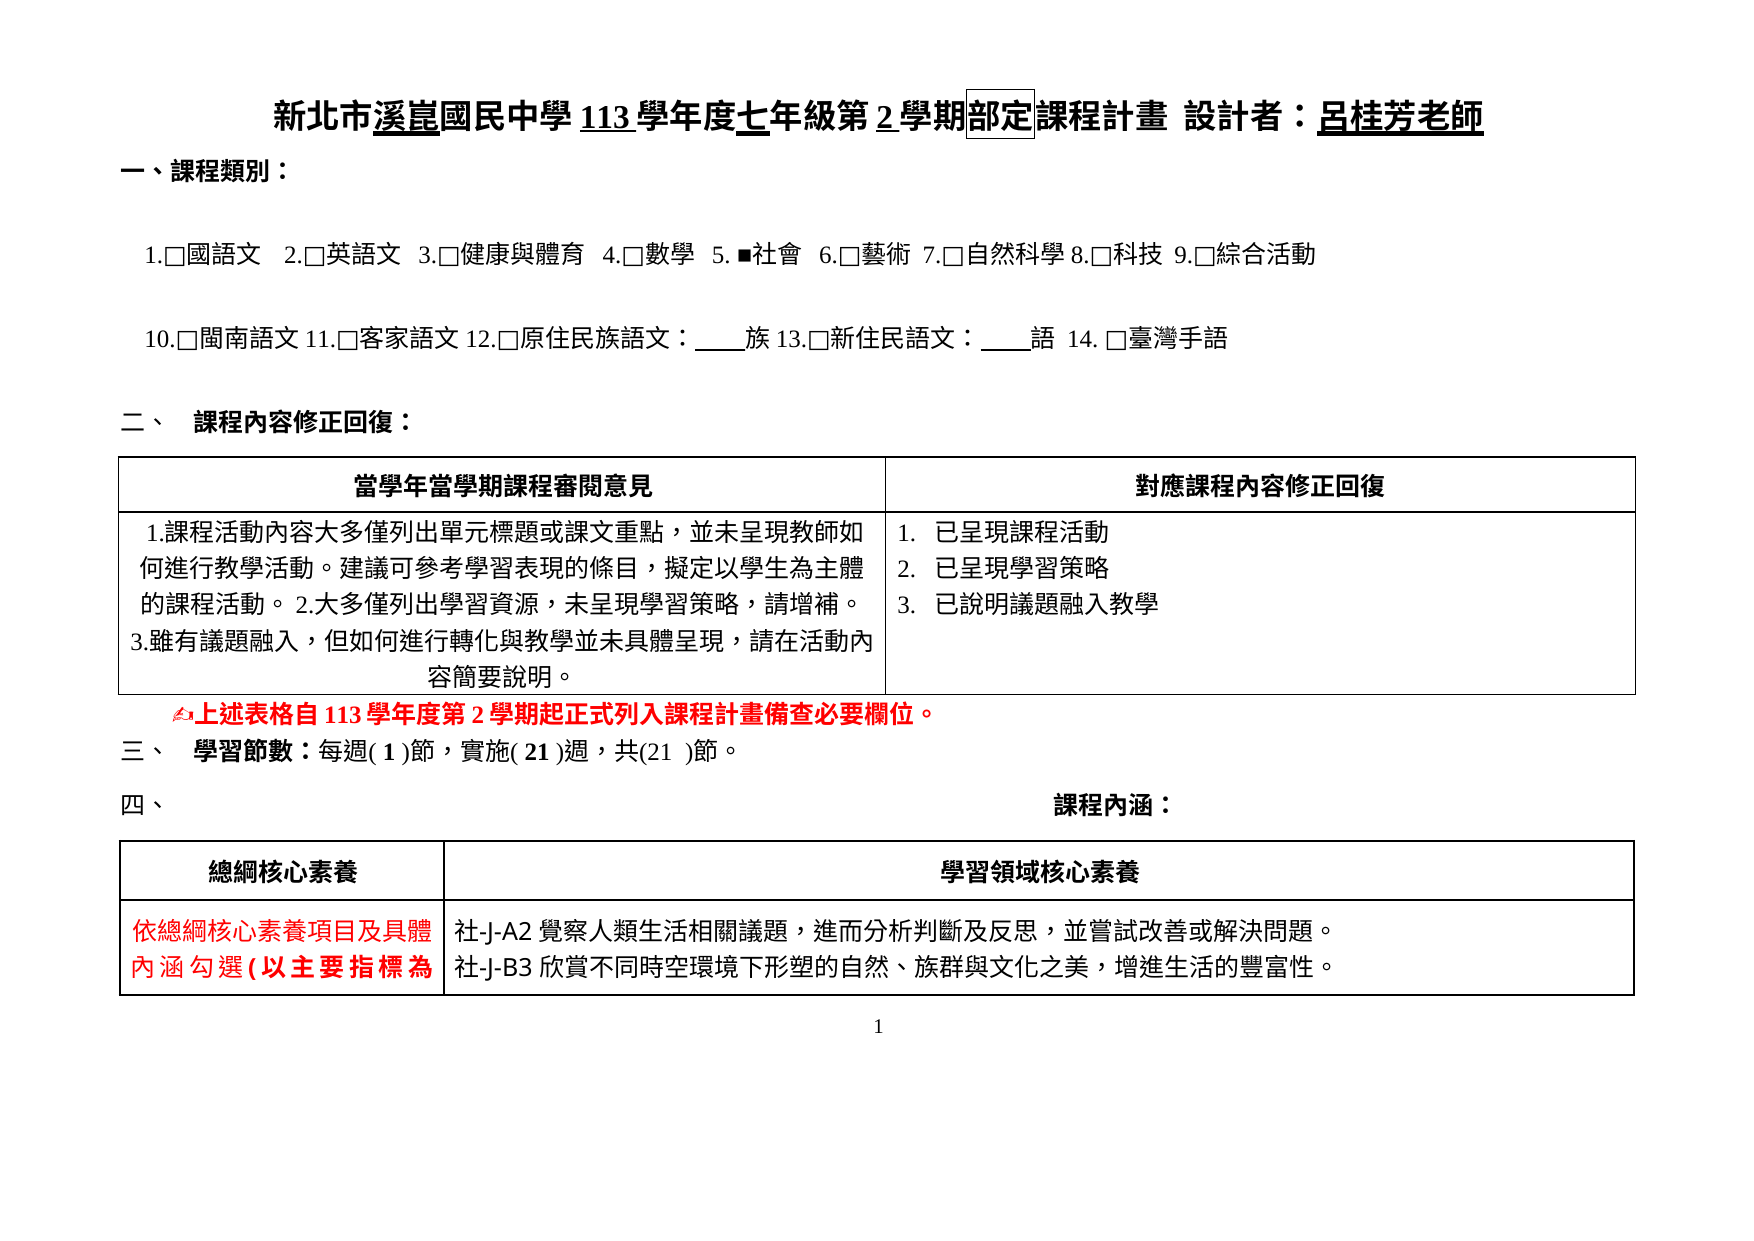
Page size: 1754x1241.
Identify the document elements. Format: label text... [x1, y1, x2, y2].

text 新北市溪崑國民中學113學年度七年級第2學期部定課程計畫 設計者：呂桂芳老師 [1035, 89, 1636, 139]
table_header 當學年當學期課程審閱意見 [119, 458, 885, 511]
table_cell 已呈現課程活動 已呈現學習策略 已說明議題融入教學 [886, 513, 1635, 694]
list 課程內涵： [121, 785, 1636, 822]
table_header 對應課程內容修正回復 [886, 458, 1635, 511]
list 課程內容修正回復： [121, 402, 1636, 438]
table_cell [445, 901, 1633, 994]
list 學習節數：每週( 1 )節，實施( 21 )週，共(21 )節。 [121, 731, 1636, 767]
list 上述表格自113學年度第2學期起正式列入課程計畫備查必要欄位。 [171, 695, 1636, 731]
text 10.□閩南語文 11.□客家語文 12.□原住民族語文： ____族 13.□新住民語文： ____語 14. □臺灣手語 [118, 318, 1636, 355]
text 1.□國語文 2.□英語文 3.□健康與體育 4.□數學 5. ■社會 6.□藝術 7.□自然科學 8.□科技 9.□綜合活動 [118, 235, 1636, 271]
text 新北市溪崑國民中學113學年度七年級第2學期部定課程計畫 設計者：呂桂芳老師 [118, 89, 966, 139]
list 課程類別： [121, 151, 1636, 188]
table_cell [121, 901, 443, 994]
table_header 學習領域核心素養 [445, 842, 1633, 899]
table_header 總綱核心素養 [121, 842, 443, 899]
table_cell 1.課程活動內容大多僅列出單元標題或課文重點，並未呈現教師如何進行教學活動。建議可參考學習表現的條目，擬定以學生為主體的課程活動。 2.大多僅列出學習資源，未呈現學習策略，請增補。 3.雖有議題融入，但如何進行轉化與教學並未具體呈現，請在活動內容簡要說明。 [119, 513, 885, 694]
